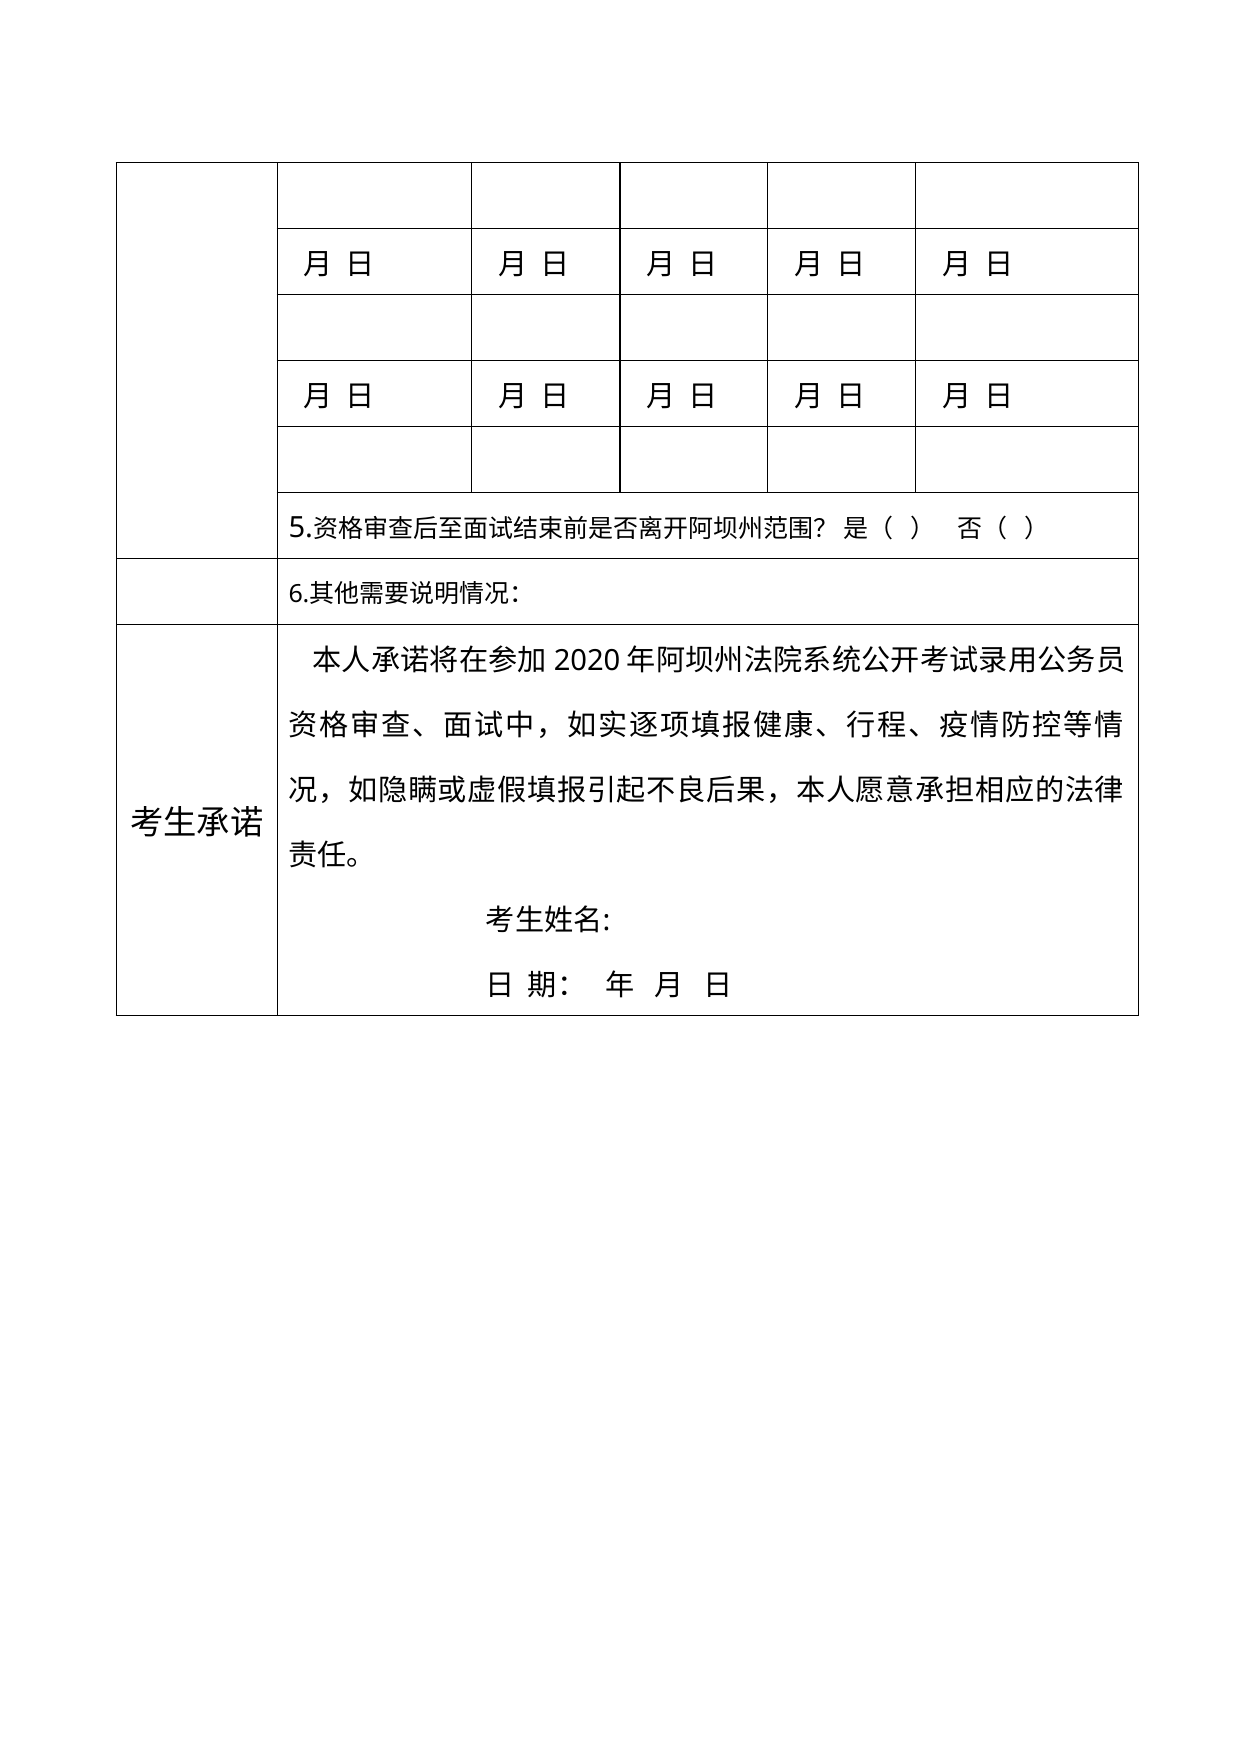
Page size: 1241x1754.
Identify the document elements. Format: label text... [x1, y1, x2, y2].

table_cell 月 日 [621, 229, 767, 294]
table_cell 月 日 [621, 361, 767, 426]
table_cell [916, 163, 1138, 228]
table_cell 月 日 [916, 229, 1138, 294]
table_cell [621, 163, 767, 228]
table_cell [117, 559, 277, 624]
table_cell [472, 295, 619, 360]
table_cell 月 日 [472, 229, 619, 294]
table_cell 月 日 [916, 361, 1138, 426]
table_cell 资格审查后至面试结束前是否离开阿坝州范围？ 是（ ） 否（ ） [278, 493, 1138, 558]
table_cell 月 日 [768, 361, 915, 426]
table_cell 考生承诺 [117, 625, 277, 1015]
table_cell 月 日 [278, 361, 471, 426]
table_cell [768, 295, 915, 360]
table_cell 月 日 [768, 229, 915, 294]
table_cell [278, 163, 471, 228]
table_cell [278, 295, 471, 360]
table_cell [621, 295, 767, 360]
table_cell [768, 163, 915, 228]
table_cell [768, 427, 915, 492]
table_cell 月 日 [278, 229, 471, 294]
table_cell [472, 427, 619, 492]
table_cell [916, 427, 1138, 492]
table_cell 本人承诺将在参加2020年阿坝州法院系统公开考试录用公务员资格审查、面试中，如实逐项填报健康、行程、疫情防控等情况，如隐瞒或虚假填报引起不良后果，本人愿意承担相应的法律责任。 考生姓名: 日 期： 年 月 日 [278, 625, 1138, 1015]
table_cell 月 日 [472, 361, 619, 426]
table_cell [621, 427, 767, 492]
table_cell 6.其他需要说明情况： [278, 559, 1138, 624]
table_cell [916, 295, 1138, 360]
table_cell [472, 163, 619, 228]
table_cell [278, 427, 471, 492]
